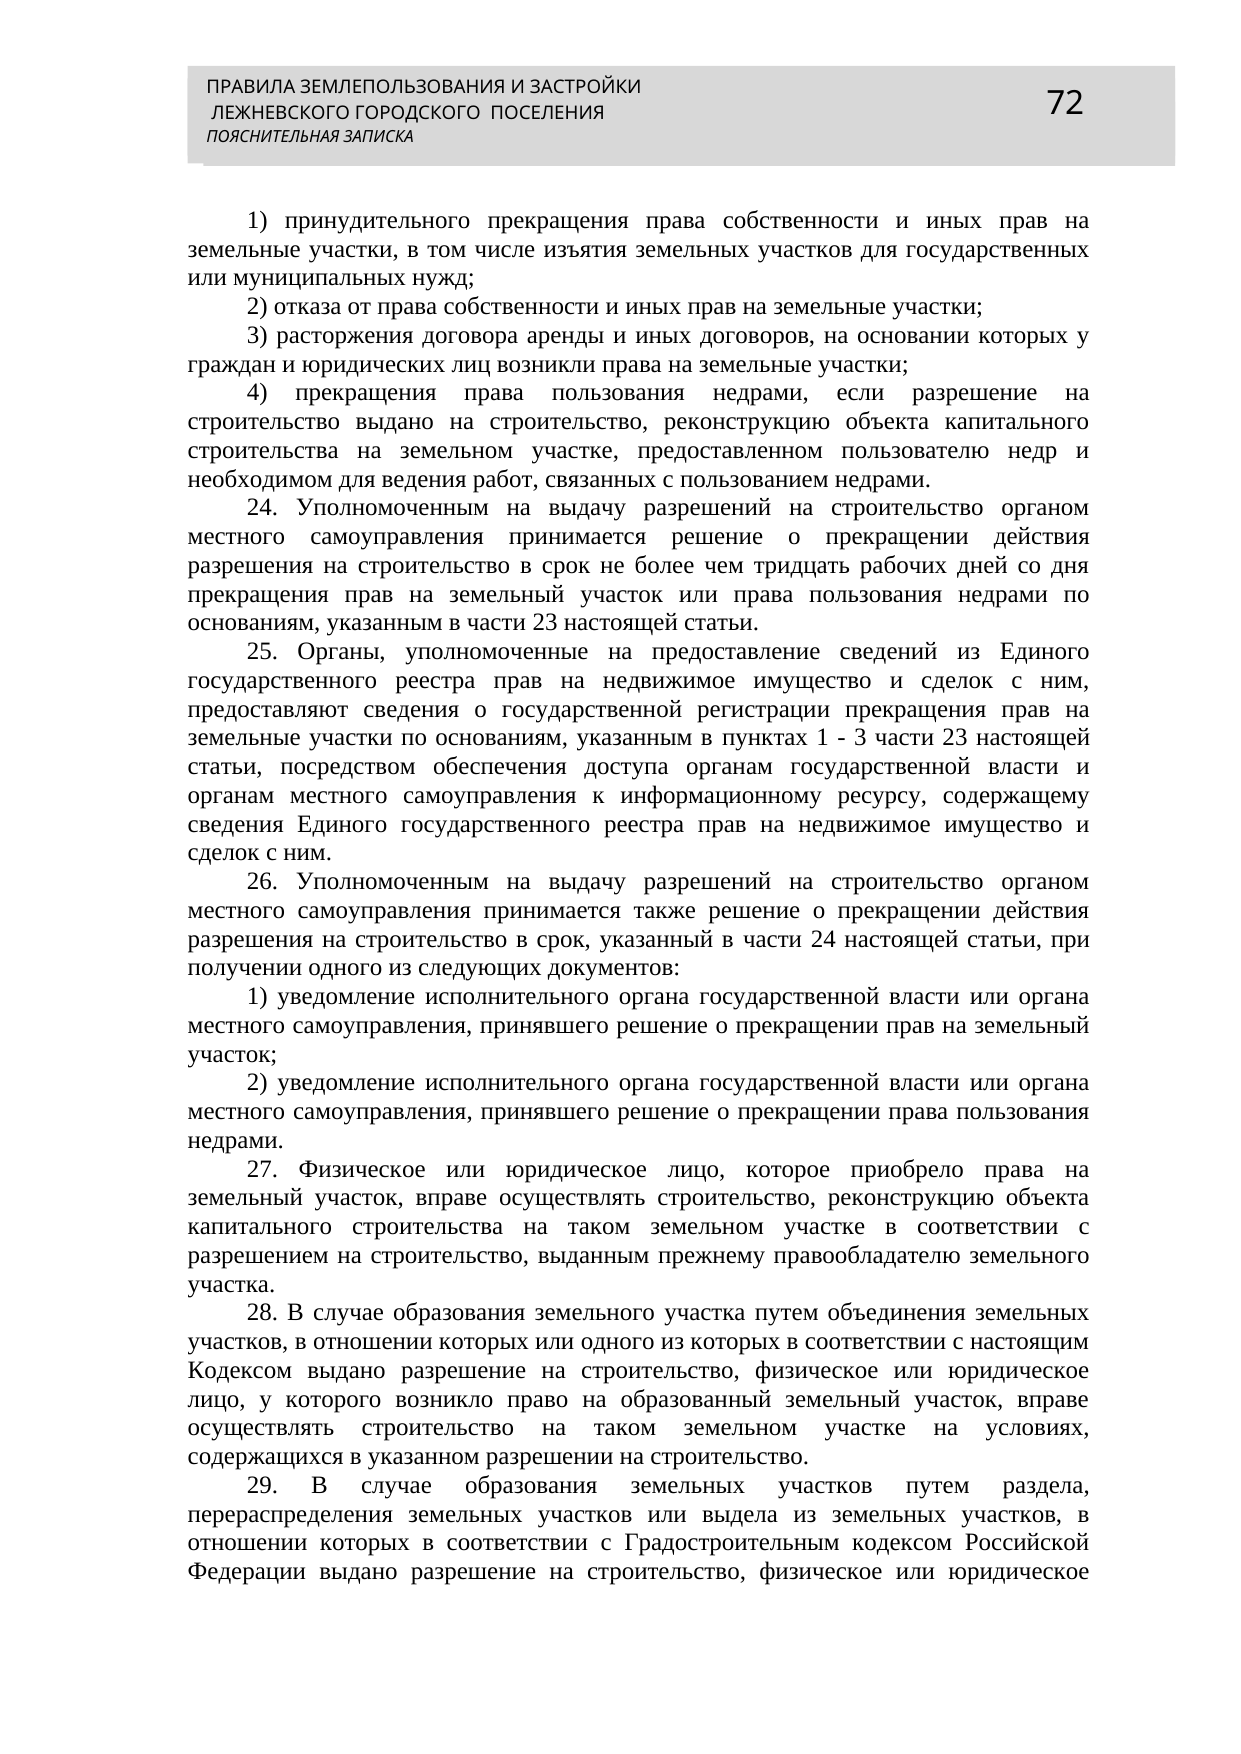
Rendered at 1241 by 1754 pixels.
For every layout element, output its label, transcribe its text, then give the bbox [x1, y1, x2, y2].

text 25. Органы, уполномоченные на предоставление сведений из Единого государственного реестра прав на недвижимое имущество и сделок с ним, предоставляют сведения о государственной регистрации прекращения прав на земельные участки по основаниям, указанным в пунктах 1 - 3 части 23 настоящей статьи, посредством обеспечения доступа органам государственной власти и органам местного самоуправления к информационному ресурсу, содержащему сведения Единого государственного реестра прав на недвижимое имущество и сделок с ним. [187, 636, 1090, 866]
text 1) принудительного прекращения права собственности и иных прав на земельные участки, в том числе изъятия земельных участков для государственных или муниципальных нужд; [187, 205, 1090, 291]
text 3) расторжения договора аренды и иных договоров, на основании которых у граждан и юридических лиц возникли права на земельные участки; [187, 320, 1090, 377]
text 24. Уполномоченным на выдачу разрешений на строительство органом местного самоуправления принимается решение о прекращении действия разрешения на строительство в срок не более чем тридцать рабочих дней со дня прекращения прав на земельный участок или права пользования недрами по основаниям, указанным в части 23 настоящей статьи. [187, 492, 1090, 636]
text 1) уведомление исполнительного органа государственной власти или органа местного самоуправления, принявшего решение о прекращении прав на земельный участок; [187, 981, 1090, 1067]
text 2) отказа от права собственности и иных прав на земельные участки; [187, 291, 1090, 320]
text 27. Физическое или юридическое лицо, которое приобрело права на земельный участок, вправе осуществлять строительство, реконструкцию объекта капитального строительства на таком земельном участке в соответствии с разрешением на строительство, выданным прежнему правообладателю земельного участка. [187, 1154, 1090, 1297]
text 4) прекращения права пользования недрами, если разрешение на строительство выдано на строительство, реконструкцию объекта капитального строительства на земельном участке, предоставленном пользователю недр и необходимом для ведения работ, связанных с пользованием недрами. [187, 377, 1090, 492]
text 26. Уполномоченным на выдачу разрешений на строительство органом местного самоуправления принимается также решение о прекращении действия разрешения на строительство в срок, указанный в части 24 настоящей статьи, при получении одного из следующих документов: [187, 866, 1090, 981]
text 2) уведомление исполнительного органа государственной власти или органа местного самоуправления, принявшего решение о прекращении права пользования недрами. [187, 1067, 1090, 1154]
text 28. В случае образования земельного участка путем объединения земельных участков, в отношении которых или одного из которых в соответствии с настоящим Кодексом выдано разрешение на строительство, физическое или юридическое лицо, у которого возникло право на образованный земельный участок, вправе осуществлять строительство на таком земельном участке на условиях, содержащихся в указанном разрешении на строительство. [187, 1297, 1090, 1470]
